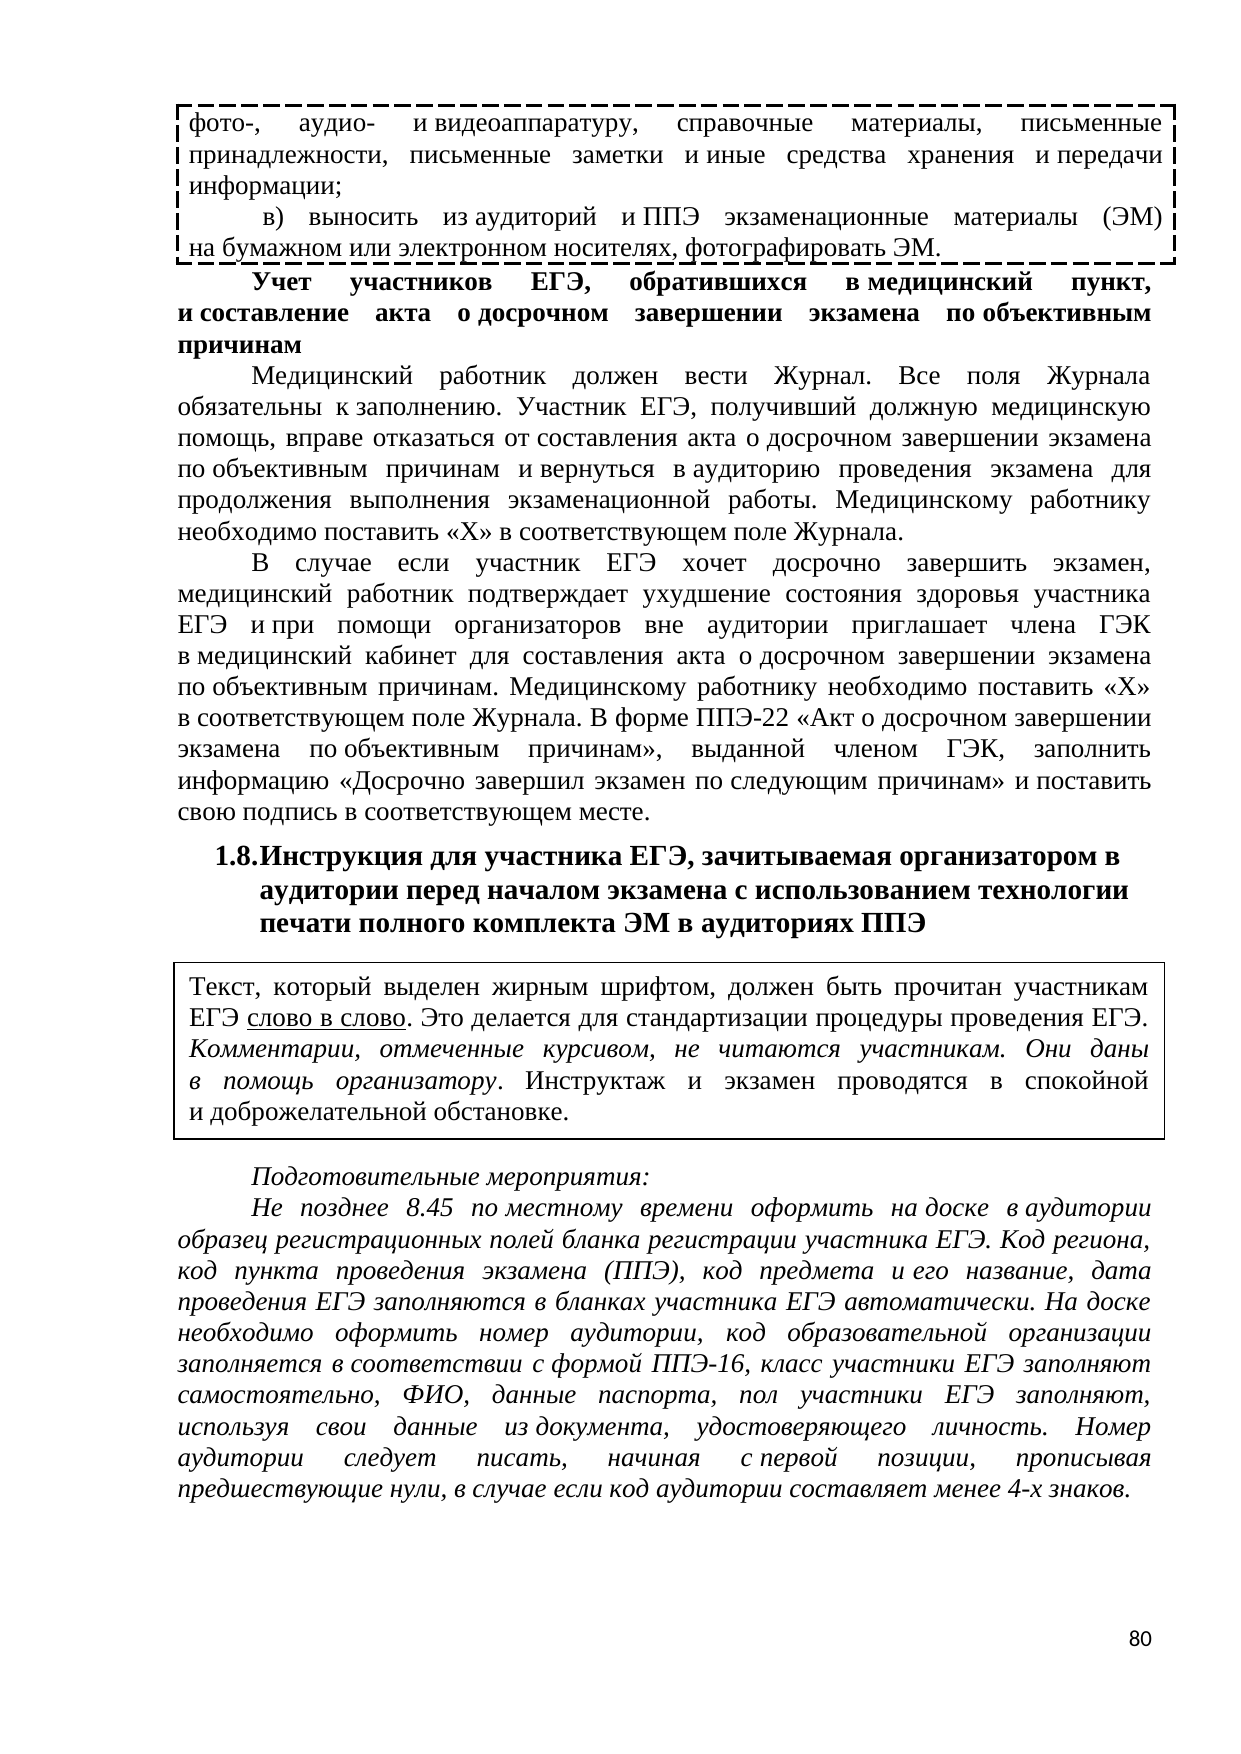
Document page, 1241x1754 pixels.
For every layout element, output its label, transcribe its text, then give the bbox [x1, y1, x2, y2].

text Не позднее 8.45 по местному времени оформить на доске в аудитории образец регистрационных полей бланка регистрации участника ЕГЭ. Код региона, код пункта проведения экзамена (ППЭ), код предмета и его название, дата проведения ЕГЭ заполняются в бланках участника ЕГЭ автоматически. На доске необходимо оформить номер аудитории, код образовательной организации заполняется в соответствии с формой ППЭ-16, класс участники ЕГЭ заполняют самостоятельно, ФИО, данные паспорта, пол участники ЕГЭ заполняют, используя свои данные из документа, удостоверяющего личность. Номер аудитории следует писать, начиная с первой позиции, прописывая предшествующие нули, в случае если код аудитории составляет менее 4-х знаков. [177, 1192, 1152, 1503]
text Медицинский работник должен вести Журнал. Все поля Журнала обязательны к заполнению. Участник ЕГЭ, получивший должную медицинскую помощь, вправе отказаться от составления акта о досрочном завершении экзамена по объективным причинам и вернуться в аудиторию проведения экзамена для продолжения выполнения экзаменационной работы. Медицинскому работнику необходимо поставить «Х» в соответствующем поле Журнала. [177, 359, 1152, 546]
text Подготовительные мероприятия: [177, 1160, 1152, 1192]
text Учет участников ЕГЭ, обратившихся в медицинский пункт, и составление акта о досрочном завершении экзамена по объективным причинам [177, 265, 1152, 359]
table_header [177, 104, 1174, 262]
text В случае если участник ЕГЭ хочет досрочно завершить экзамен, медицинский работник подтверждает ухудшение состояния здоровья участника ЕГЭ и при помощи организаторов вне аудитории приглашает члена ГЭК в медицинский кабинет для составления акта о досрочном завершении экзамена по объективным причинам. Медицинскому работнику необходимо поставить «Х» в соответствующем поле Журнала. В форме ППЭ-22 «Акт о досрочном завершении экзамена по объективным причинам», выданной членом ГЭК, заполнить информацию «Досрочно завершил экзамен по следующим причинам» и поставить свою подпись в соответствующем месте. [177, 546, 1152, 826]
text Инструкция для участника ЕГЭ, зачитываемая организатором в аудитории перед началом экзамена с использованием технологии печати полного комплекта ЭМ в аудиториях ППЭ [214, 838, 1152, 939]
